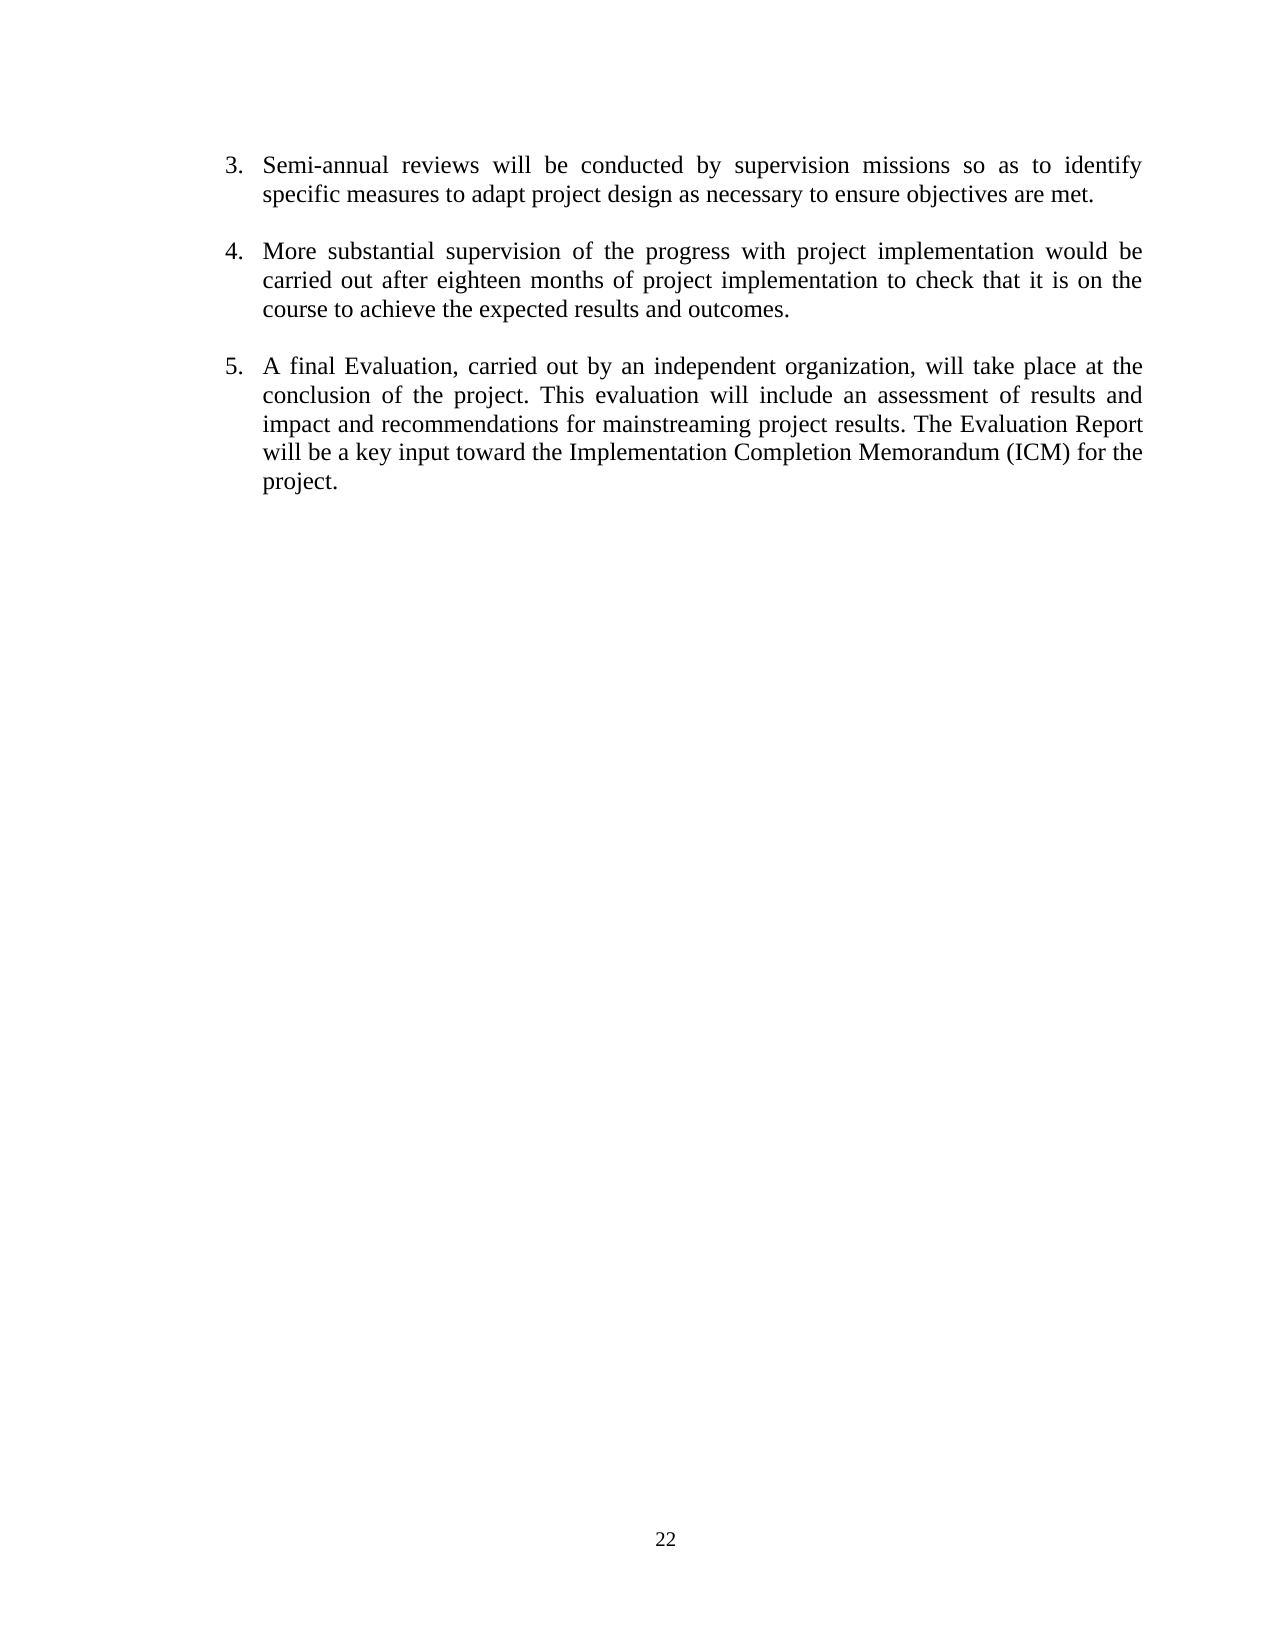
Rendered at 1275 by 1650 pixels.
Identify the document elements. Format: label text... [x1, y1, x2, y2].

list Semi-annual reviews will be conducted by supervision missions so as to identify specific measures to adapt project design as necessary to ensure objectives are met. [225, 150, 1144, 207]
list A final Evaluation, carried out by an independent organization, will take place at the conclusion of the project. This evaluation will include an assessment of results and impact and recommendations for mainstreaming project results. The Evaluation Report will be a key input toward the Implementation Completion Memorandum (ICM) for the project. [225, 351, 1144, 495]
list More substantial supervision of the progress with project implementation would be carried out after eighteen months of project implementation to check that it is on the course to achieve the expected results and outcomes. [225, 236, 1144, 322]
